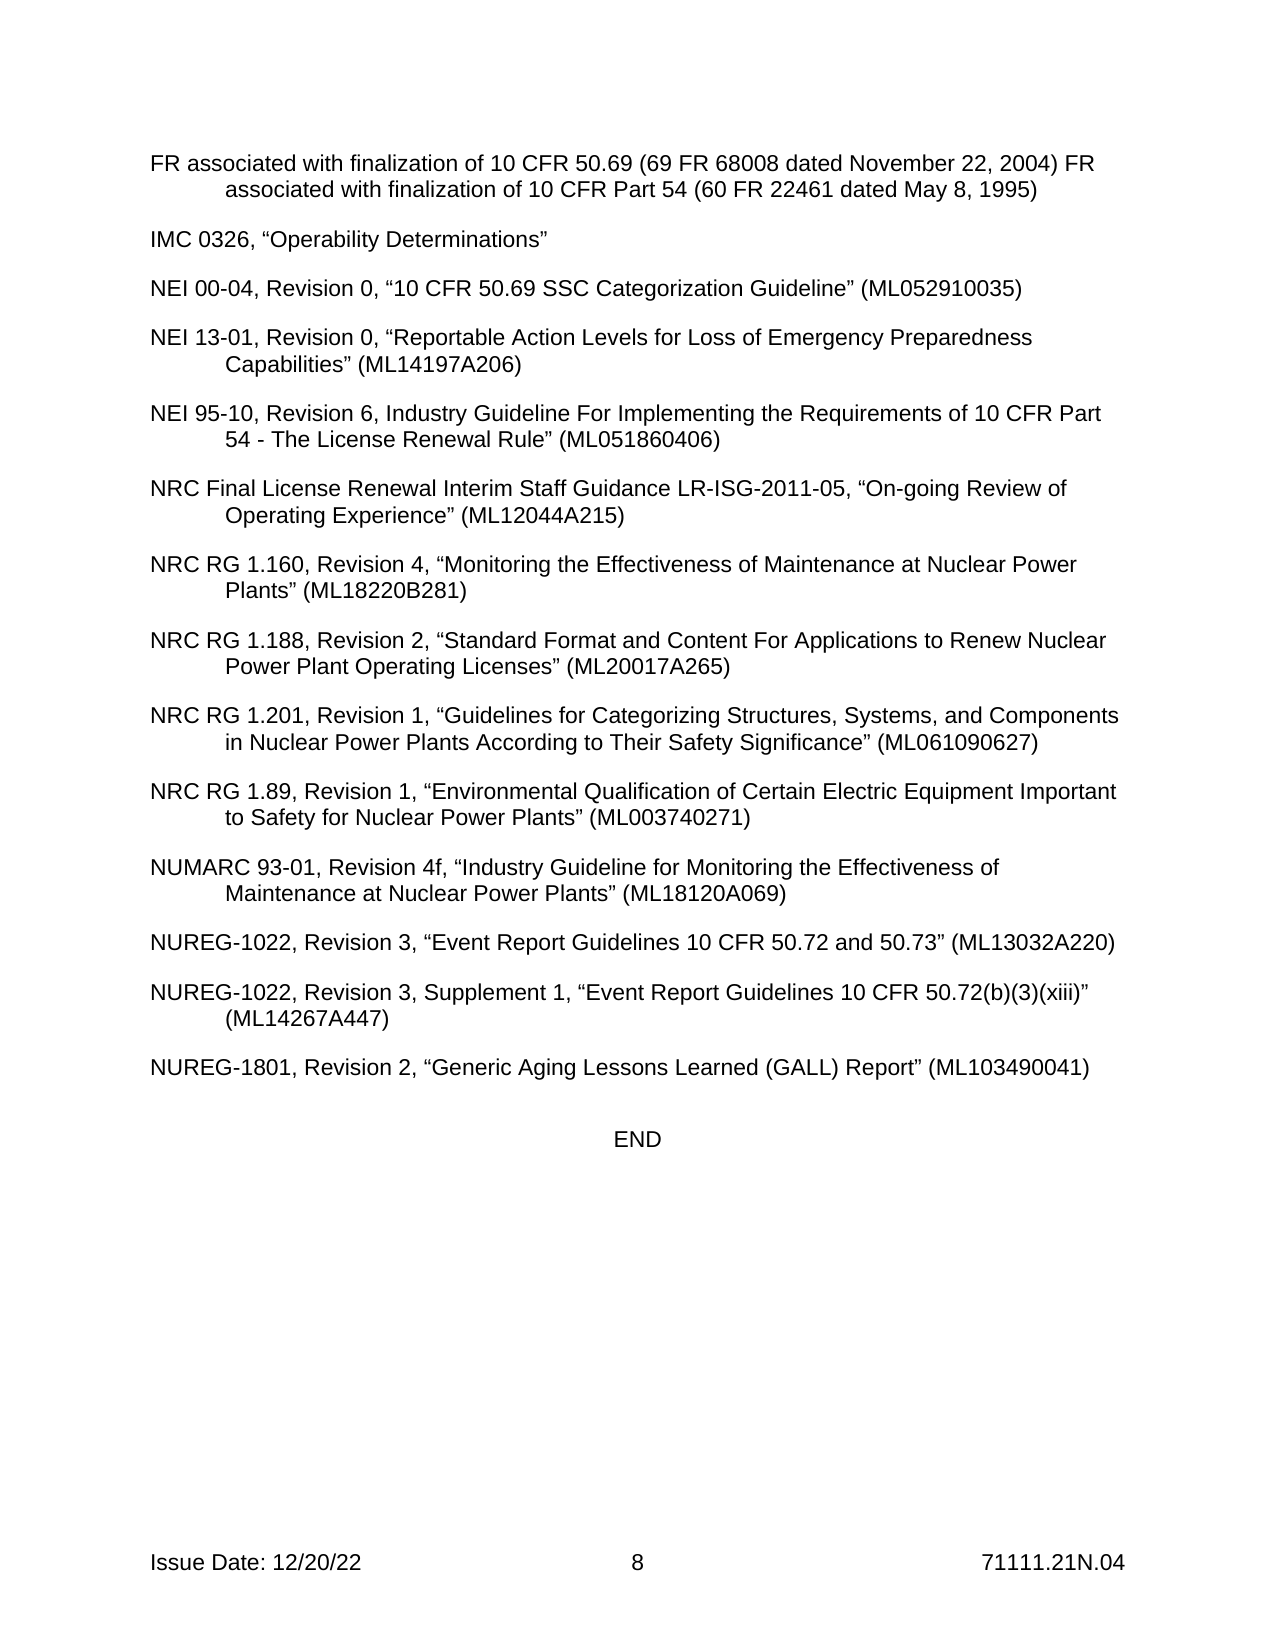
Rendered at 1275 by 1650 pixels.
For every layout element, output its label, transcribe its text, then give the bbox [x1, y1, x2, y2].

text NUREG-1022, Revision 3, Supplement 1, “Event Report Guidelines 10 CFR 50.72(b)(3)(xiii)” (ML14267A447) [150, 978, 1125, 1031]
text NRC RG 1.201, Revision 1, “Guidelines for Categorizing Structures, Systems, and Components in Nuclear Power Plants According to Their Safety Significance” (ML061090627) [150, 702, 1125, 755]
text NRC RG 1.89, Revision 1, “Environmental Qualification of Certain Electric Equipment Important to Safety for Nuclear Power Plants” (ML003740271) [150, 778, 1125, 831]
text END [150, 1126, 1125, 1153]
text NRC Final License Renewal Interim Staff Guidance LR-ISG-2011-05, “On-going Review of Operating Experience” (ML12044A215) [150, 475, 1125, 528]
text NRC RG 1.160, Revision 4, “Monitoring the Effectiveness of Maintenance at Nuclear Power Plants” (ML18220B281) [150, 551, 1125, 604]
text NUMARC 93-01, Revision 4f, “Industry Guideline for Monitoring the Effectiveness of Maintenance at Nuclear Power Plants” (ML18120A069) [150, 853, 1125, 906]
text NRC RG 1.188, Revision 2, “Standard Format and Content For Applications to Renew Nuclear Power Plant Operating Licenses” (ML20017A265) [150, 627, 1125, 679]
text IMC 0326, “Operability Determinations” [150, 226, 1125, 252]
text NEI 95-10, Revision 6, Industry Guideline For Implementing the Requirements of 10 CFR Part 54 - The License Renewal Rule” (ML051860406) [150, 400, 1125, 452]
text NUREG-1022, Revision 3, “Event Report Guidelines 10 CFR 50.72 and 50.73” (ML13032A220) [150, 929, 1125, 956]
text FR associated with finalization of 10 CFR 50.69 (69 FR 68008 dated November 22, 2004) FR associated with finalization of 10 CFR Part 54 (60 FR 22461 dated May 8, 1995) [150, 150, 1125, 203]
text NEI 13-01, Revision 0, “Reportable Action Levels for Loss of Emergency Preparedness Capabilities” (ML14197A206) [150, 324, 1125, 377]
text NEI 00-04, Revision 0, “10 CFR 50.69 SSC Categorization Guideline” (ML052910035) [150, 275, 1125, 301]
text NUREG-1801, Revision 2, “Generic Aging Lessons Learned (GALL) Report” (ML103490041) [150, 1054, 1125, 1080]
